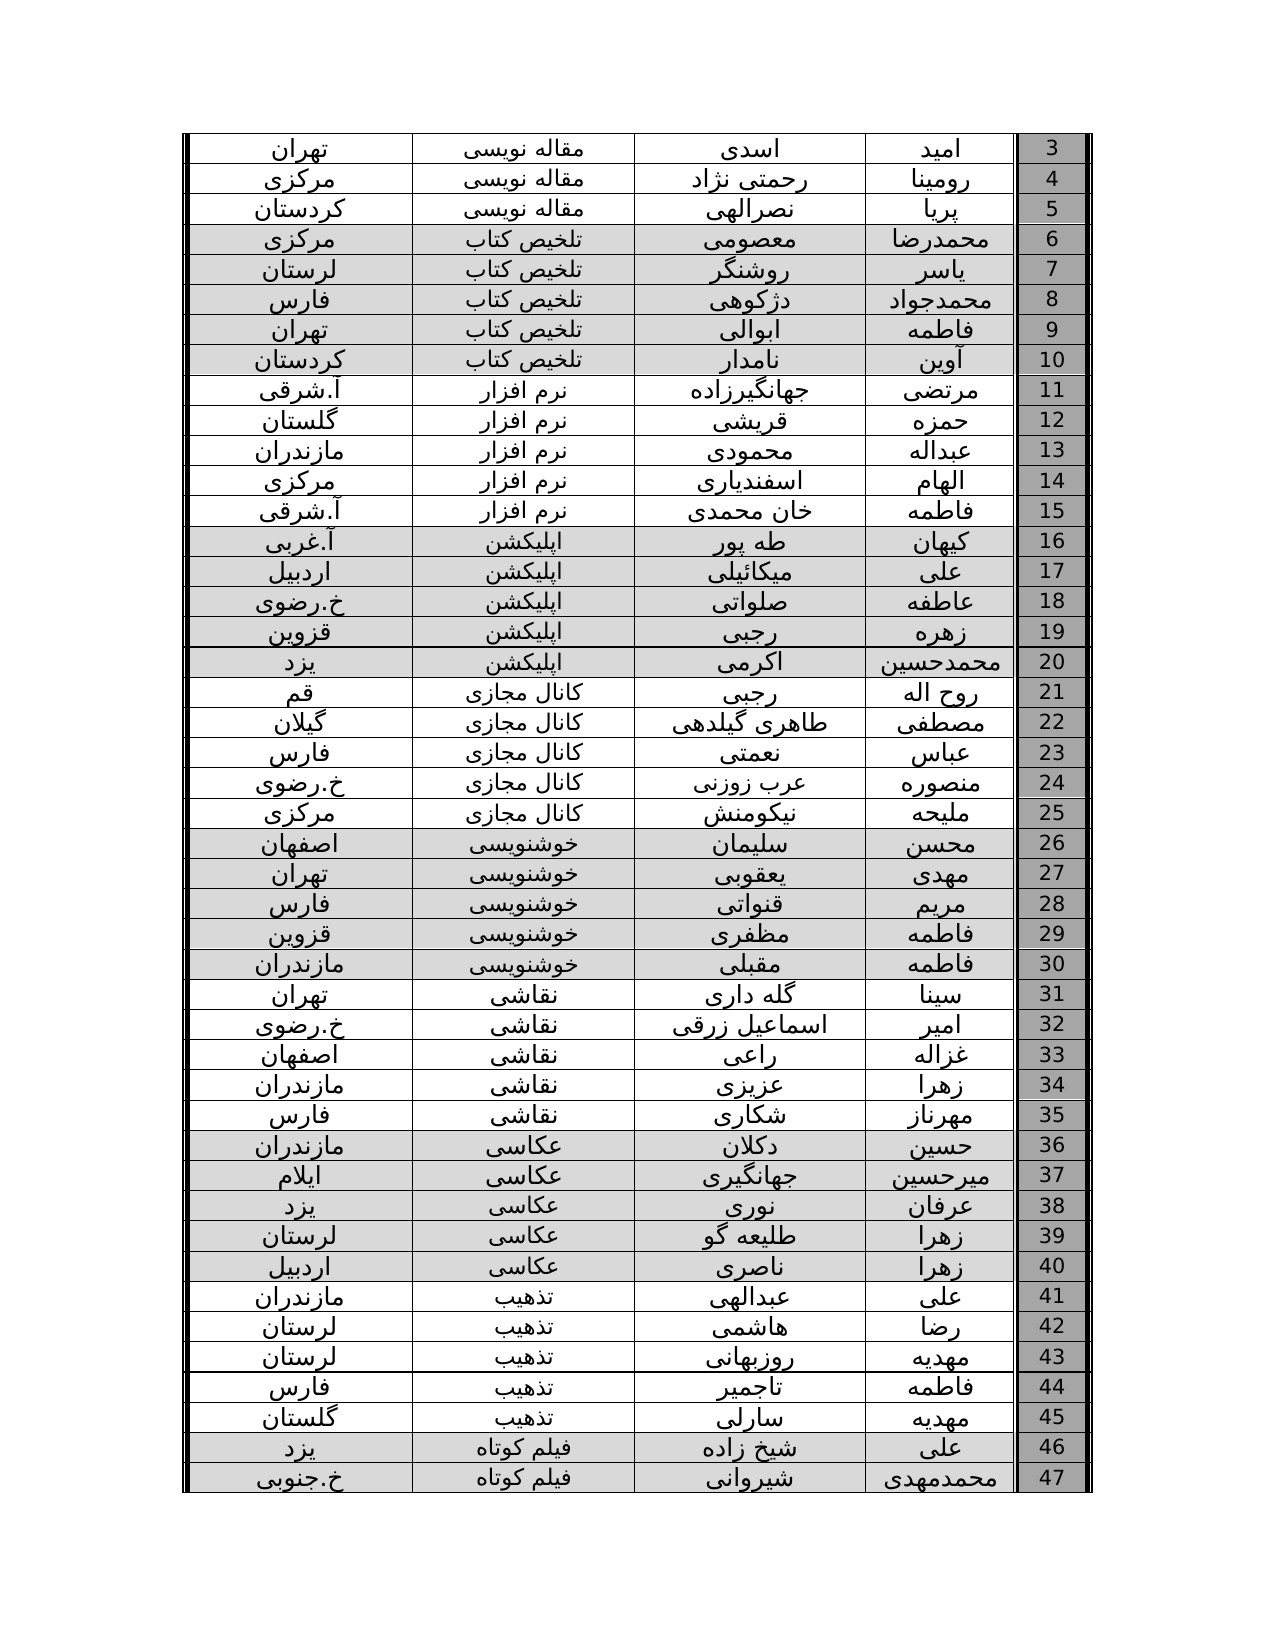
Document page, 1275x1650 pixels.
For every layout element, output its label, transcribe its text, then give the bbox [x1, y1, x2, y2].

table_cell 44 [1019, 1373, 1085, 1402]
table_cell خوشنویسی [413, 950, 634, 979]
table_cell زهره [866, 617, 1013, 646]
table_cell 42 [1019, 1312, 1085, 1341]
table_cell تلخیص کتاب [413, 315, 634, 344]
table_cell مقاله نویسی [413, 134, 634, 163]
table_cell اسفندیاری [635, 466, 865, 495]
table_cell لرستان [190, 1221, 412, 1251]
table_cell فارس [190, 285, 412, 314]
table_cell خوشنویسی [413, 859, 634, 888]
table_cell تاجمیر [635, 1373, 865, 1402]
table_cell فیلم کوتاه [413, 1463, 634, 1492]
table_cell 20 [1019, 648, 1085, 677]
table_cell 13 [1019, 436, 1085, 465]
table_cell فارس [190, 889, 412, 918]
table_cell تذهیب [413, 1282, 634, 1311]
table_cell 46 [1019, 1433, 1085, 1462]
table_cell طاهری گیلدهی [635, 708, 865, 737]
table_cell رجبی [635, 678, 865, 707]
table_cell 4 [1019, 164, 1085, 193]
table_cell نقاشی [413, 1040, 634, 1069]
table_cell محمدرضا [866, 225, 1013, 254]
table_cell شیروانی [635, 1463, 865, 1492]
table_cell امیر [866, 1010, 1013, 1039]
table_cell 25 [1019, 799, 1085, 828]
table_cell زهرا [866, 1252, 1013, 1281]
table_cell شیخ زاده [635, 1433, 865, 1462]
table_cell 30 [1019, 950, 1085, 979]
table_cell فارس [190, 738, 412, 767]
table_cell مازندران [190, 436, 412, 465]
table_cell 26 [1019, 829, 1085, 858]
table_cell 17 [1019, 557, 1085, 586]
table_cell مازندران [190, 1070, 412, 1099]
table_cell خوشنویسی [413, 829, 634, 858]
table_cell تذهیب [413, 1373, 634, 1402]
table_cell گیلان [190, 708, 412, 737]
table_cell اسماعیل زرقی [635, 1010, 865, 1039]
table_cell نقاشی [413, 1101, 634, 1130]
table_cell 9 [1019, 315, 1085, 344]
table_cell مریم [866, 889, 1013, 918]
table_cell مصطفی [866, 708, 1013, 737]
table_cell مرتضی [866, 376, 1013, 405]
table_cell کانال مجازی [413, 678, 634, 707]
table_cell قنواتی [635, 889, 865, 918]
table_cell رضا [866, 1312, 1013, 1341]
table_cell محمدجواد [866, 285, 1013, 314]
table_cell 37 [1019, 1161, 1085, 1190]
table_cell 12 [1019, 406, 1085, 435]
table_cell نامدار [635, 345, 865, 374]
table_cell عکاسی [413, 1221, 634, 1251]
table_cell سارلی [635, 1403, 865, 1432]
table_cell رجبی [635, 617, 865, 646]
table_cell ایلام [190, 1161, 412, 1190]
table_cell 38 [1019, 1191, 1085, 1220]
table_cell خ.جنوبی [190, 1463, 412, 1492]
table_cell تلخیص کتاب [413, 285, 634, 314]
table_cell 16 [1019, 527, 1085, 556]
table_cell اپلیکشن [413, 648, 634, 677]
table_cell تهران [190, 134, 412, 163]
table_cell میکائیلی [635, 557, 865, 586]
table_cell خ.رضوی [190, 768, 412, 797]
table_cell آ.شرقی [190, 496, 412, 526]
table_cell 6 [1019, 225, 1085, 254]
table_cell تلخیص کتاب [413, 345, 634, 374]
table_cell مقاله نویسی [413, 194, 634, 223]
table_cell نقاشی [413, 1070, 634, 1099]
table_cell کردستان [190, 345, 412, 374]
table_cell 34 [1019, 1070, 1085, 1099]
table_cell نرم افزار [413, 466, 634, 495]
table_cell 15 [1019, 496, 1085, 526]
table_cell جهانگیرزاده [635, 376, 865, 405]
table_cell 29 [1019, 919, 1085, 948]
table_cell 45 [1019, 1403, 1085, 1432]
table_cell راعی [635, 1040, 865, 1069]
table_cell 31 [1019, 980, 1085, 1009]
table_cell خ.رضوی [190, 587, 412, 616]
table_cell 7 [1019, 255, 1085, 284]
table_cell مظفری [635, 919, 865, 948]
table_cell نرم افزار [413, 406, 634, 435]
table_cell 28 [1019, 889, 1085, 918]
table_cell ملیحه [866, 799, 1013, 828]
table_cell غزاله [866, 1040, 1013, 1069]
table_cell یعقوبی [635, 859, 865, 888]
table_cell تلخیص کتاب [413, 225, 634, 254]
table_cell خوشنویسی [413, 889, 634, 918]
table_cell الهام [866, 466, 1013, 495]
table_cell میرحسین [866, 1161, 1013, 1190]
table_cell محسن [866, 829, 1013, 858]
table_cell عکاسی [413, 1252, 634, 1281]
table_cell نقاشی [413, 1010, 634, 1039]
table_cell نعمتی [635, 738, 865, 767]
table_cell تهران [190, 315, 412, 344]
table_cell مهدی [866, 859, 1013, 888]
table_cell لرستان [190, 1312, 412, 1341]
table_cell تهران [190, 859, 412, 888]
table_cell 19 [1019, 617, 1085, 646]
table_cell لرستان [190, 1342, 412, 1371]
table_cell روح اله [866, 678, 1013, 707]
table_cell مازندران [190, 1131, 412, 1160]
table_cell اپلیکشن [413, 527, 634, 556]
table_cell نرم افزار [413, 436, 634, 465]
table_cell روشنگر [635, 255, 865, 284]
table_cell عکاسی [413, 1131, 634, 1160]
table_cell مازندران [190, 950, 412, 979]
table_cell مهرناز [866, 1101, 1013, 1130]
table_cell فارس [190, 1101, 412, 1130]
table_cell پریا [866, 194, 1013, 223]
table_cell یزد [190, 1433, 412, 1462]
table_cell جهانگیری [635, 1161, 865, 1190]
table_cell رحمتی نژاد [635, 164, 865, 193]
table_cell فیلم کوتاه [413, 1433, 634, 1462]
table_cell گلستان [190, 406, 412, 435]
table_cell مهدیه [866, 1403, 1013, 1432]
table_cell کانال مجازی [413, 768, 634, 797]
table_cell فارس [190, 1373, 412, 1402]
table_cell امید [866, 134, 1013, 163]
table_cell 14 [1019, 466, 1085, 495]
table_cell 24 [1019, 768, 1085, 797]
table_cell 39 [1019, 1221, 1085, 1251]
table_cell یزد [190, 1191, 412, 1220]
table_cell گلستان [190, 1403, 412, 1432]
table_cell 27 [1019, 859, 1085, 888]
table_cell صلواتی [635, 587, 865, 616]
table_cell مقبلی [635, 950, 865, 979]
table_cell علی [866, 1433, 1013, 1462]
table_cell 22 [1019, 708, 1085, 737]
table_cell کانال مجازی [413, 738, 634, 767]
table_cell 10 [1019, 345, 1085, 374]
table_cell مرکزی [190, 466, 412, 495]
table_cell روزبهانی [635, 1342, 865, 1371]
table_cell کیهان [866, 527, 1013, 556]
table_cell قریشی [635, 406, 865, 435]
table_cell اپلیکشن [413, 587, 634, 616]
table_cell طه پور [635, 527, 865, 556]
table_cell سینا [866, 980, 1013, 1009]
table_cell 40 [1019, 1252, 1085, 1281]
table_cell نرم افزار [413, 376, 634, 405]
table_cell یزد [190, 648, 412, 677]
table_cell 21 [1019, 678, 1085, 707]
table_cell آوین [866, 345, 1013, 374]
table_cell نیکومنش [635, 799, 865, 828]
table_cell فاطمه [866, 1373, 1013, 1402]
table_cell عزیزی [635, 1070, 865, 1099]
table_cell عباس [866, 738, 1013, 767]
table_cell فاطمه [866, 496, 1013, 526]
table_cell اپلیکشن [413, 557, 634, 586]
table_cell عرفان [866, 1191, 1013, 1220]
table_cell خوشنویسی [413, 919, 634, 948]
table_cell نرم افزار [413, 496, 634, 526]
table_cell 41 [1019, 1282, 1085, 1311]
table_cell تذهیب [413, 1342, 634, 1371]
table_cell تذهیب [413, 1312, 634, 1341]
table_cell کردستان [190, 194, 412, 223]
table_cell محمدحسین [866, 648, 1013, 677]
table_cell اردبیل [190, 557, 412, 586]
table_cell نقاشی [413, 980, 634, 1009]
table_cell زهرا [866, 1221, 1013, 1251]
table_cell حمزه [866, 406, 1013, 435]
table_cell دکلان [635, 1131, 865, 1160]
table_cell فاطمه [866, 950, 1013, 979]
table_cell عبدالهی [635, 1282, 865, 1311]
table_cell 33 [1019, 1040, 1085, 1069]
table_cell هاشمی [635, 1312, 865, 1341]
table_cell عرب زوزنی [635, 768, 865, 797]
table_cell علی [866, 557, 1013, 586]
table_cell لرستان [190, 255, 412, 284]
table_cell اکرمی [635, 648, 865, 677]
table_cell دژکوهی [635, 285, 865, 314]
table_cell قزوین [190, 617, 412, 646]
table_cell محمدمهدی [866, 1463, 1013, 1492]
table_cell آ.غربی [190, 527, 412, 556]
table_cell سلیمان [635, 829, 865, 858]
table_cell گله داری [635, 980, 865, 1009]
table_cell 47 [1019, 1463, 1085, 1492]
table_cell کانال مجازی [413, 708, 634, 737]
table_cell اصفهان [190, 829, 412, 858]
table_cell زهرا [866, 1070, 1013, 1099]
table_cell اپلیکشن [413, 617, 634, 646]
table_cell اردبیل [190, 1252, 412, 1281]
table_cell 11 [1019, 376, 1085, 405]
table_cell تهران [190, 980, 412, 1009]
table_cell 8 [1019, 285, 1085, 314]
table_cell مرکزی [190, 225, 412, 254]
table_cell معصومی [635, 225, 865, 254]
table_cell شکاری [635, 1101, 865, 1130]
table_cell یاسر [866, 255, 1013, 284]
table_cell عاطفه [866, 587, 1013, 616]
table_cell 35 [1019, 1101, 1085, 1130]
table_cell علی [866, 1282, 1013, 1311]
table_cell آ.شرقی [190, 376, 412, 405]
table_cell فاطمه [866, 315, 1013, 344]
table_cell تلخیص کتاب [413, 255, 634, 284]
table_cell کانال مجازی [413, 799, 634, 828]
table_cell رومینا [866, 164, 1013, 193]
table_cell اصفهان [190, 1040, 412, 1069]
table_cell 36 [1019, 1131, 1085, 1160]
table_cell قزوین [190, 919, 412, 948]
table_cell 43 [1019, 1342, 1085, 1371]
table_cell مقاله نویسی [413, 164, 634, 193]
table_cell فاطمه [866, 919, 1013, 948]
table_cell نوری [635, 1191, 865, 1220]
table_cell ناصری [635, 1252, 865, 1281]
table_cell مرکزی [190, 799, 412, 828]
table_cell 3 [1019, 134, 1085, 163]
table_cell مرکزی [190, 164, 412, 193]
table_cell قم [190, 678, 412, 707]
table_cell ابوالی [635, 315, 865, 344]
table_cell منصوره [866, 768, 1013, 797]
table_cell مازندران [190, 1282, 412, 1311]
table_cell 18 [1019, 587, 1085, 616]
table_cell اسدی [635, 134, 865, 163]
table_cell تذهیب [413, 1403, 634, 1432]
table_cell 32 [1019, 1010, 1085, 1039]
table_cell خان محمدی [635, 496, 865, 526]
table_cell 23 [1019, 738, 1085, 767]
table_cell محمودی [635, 436, 865, 465]
table_cell خ.رضوی [190, 1010, 412, 1039]
table_cell طلیعه گو [635, 1221, 865, 1251]
table_cell عکاسی [413, 1191, 634, 1220]
table_cell مهدیه [866, 1342, 1013, 1371]
table_cell حسین [866, 1131, 1013, 1160]
table_cell 5 [1019, 194, 1085, 223]
table_cell عکاسی [413, 1161, 634, 1190]
table_cell نصرالهی [635, 194, 865, 223]
table_cell عبداله [866, 436, 1013, 465]
